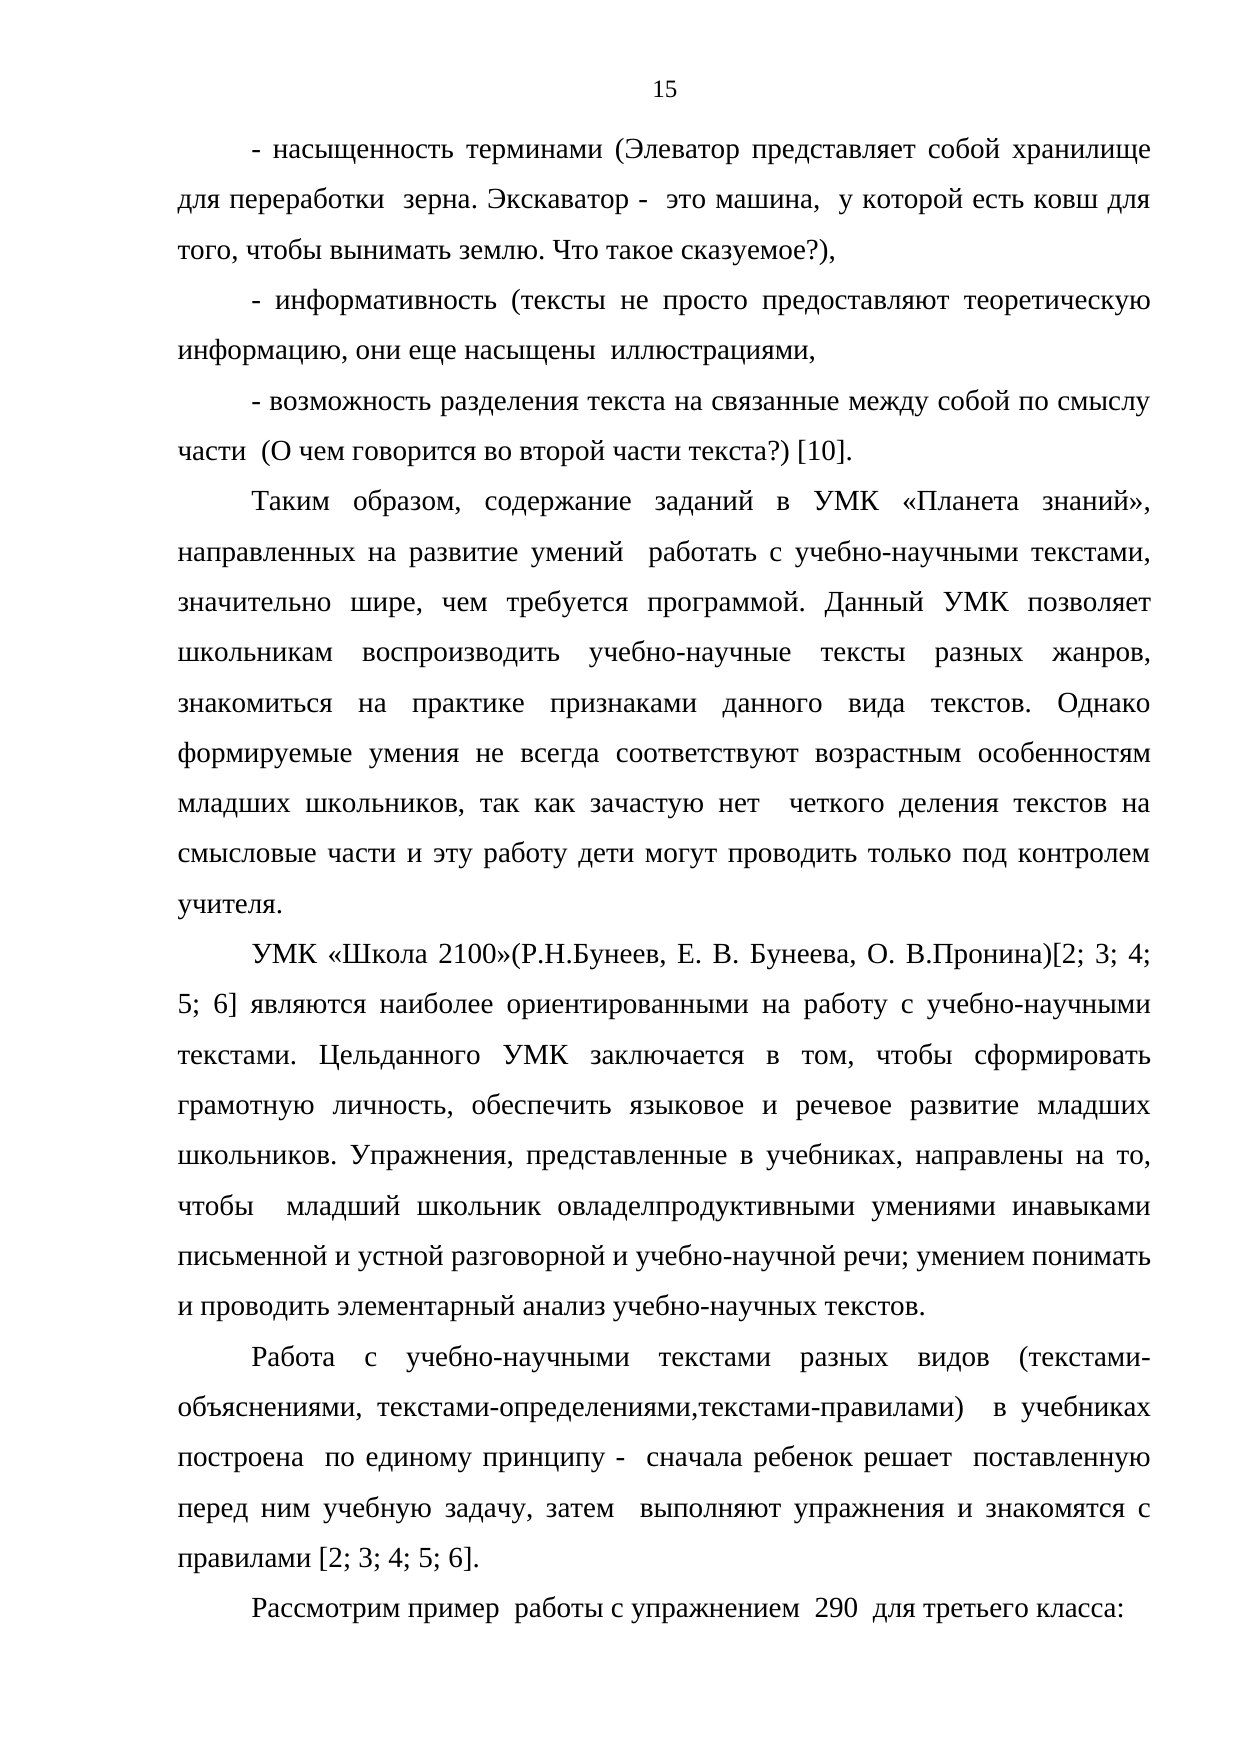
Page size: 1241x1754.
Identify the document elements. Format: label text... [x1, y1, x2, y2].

text - информативность (тексты не просто предоставляют теоретическую информацию, они еще насыщены иллюстрациями, [177, 282, 1152, 366]
text Работа с учебно-научными текстами разных видов (текстами-объяснениями, текстами-определениями,текстами-правилами) в учебниках построена по единому принципу - сначала ребенок решает поставленную перед ним учебную задачу, затем выполняют упражнения и знакомятся с правилами [2; 3; 4; 5; 6]. [177, 1339, 1152, 1573]
text - насыщенность терминами (Элеватор представляет собой хранилище для переработки зерна. Экскаватор - это машина, у которой есть ковш для того, чтобы вынимать землю. Что такое сказуемое?), [177, 131, 1152, 265]
text Таким образом, содержание заданий в УМК «Планета знаний», направленных на развитие умений работать с учебно-научными текстами, значительно шире, чем требуется программой. Данный УМК позволяет школьникам воспроизводить учебно-научные тексты разных жанров, знакомиться на практике признаками данного вида текстов. Однако формируемые умения не всегда соответствуют возрастным особенностям младших школьников, так как зачастую нет четкого деления текстов на смысловые части и эту работу дети могут проводить только под контролем учителя. [177, 483, 1152, 919]
text - возможность разделения текста на связанные между собой по смыслу части (О чем говорится во второй части текста?) [10]. [177, 383, 1152, 467]
text УМК «Школа 2100»(Р.Н.Бунеев, Е. В. Бунеева, О. В.Пронина)[2; 3; 4; 5; 6] являются наиболее ориентированными на работу с учебно-научными текстами. Цельданного УМК заключается в том, чтобы сформировать грамотную личность, обеспечить языковое и речевое развитие младших школьников. Упражнения, представленные в учебниках, направлены на то, чтобы младший школьник овладелпродуктивными умениями инавыками письменной и устной разговорной и учебно-научной речи; умением понимать и проводить элементарный анализ учебно-научных текстов. [177, 936, 1152, 1322]
text Рассмотрим пример работы с упражнением 290 для третьего класса: [177, 1590, 1152, 1624]
